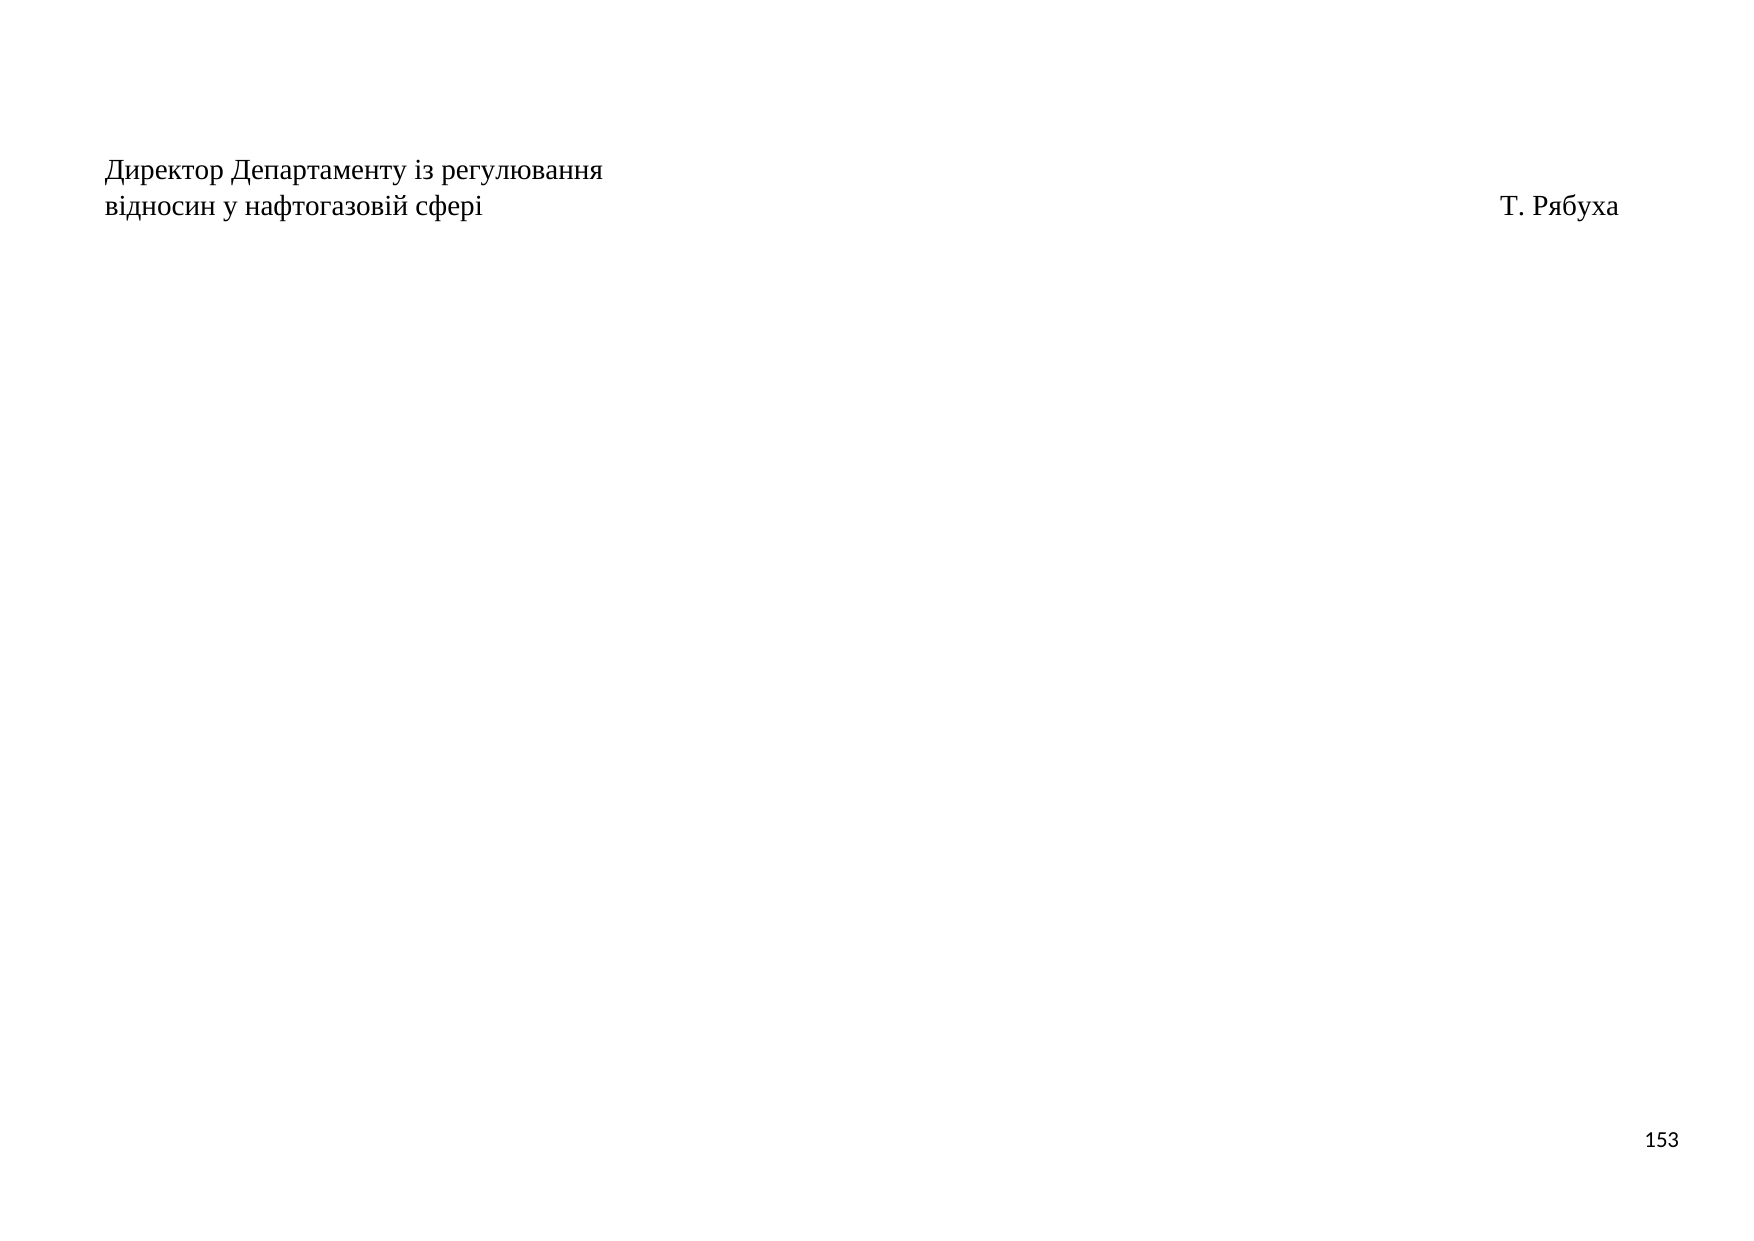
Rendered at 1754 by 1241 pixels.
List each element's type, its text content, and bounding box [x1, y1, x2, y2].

text Директор Департаменту із регулювання [104, 152, 1679, 186]
text відносин у нафтогазовій сфері Т. Рябуха [104, 188, 1679, 222]
